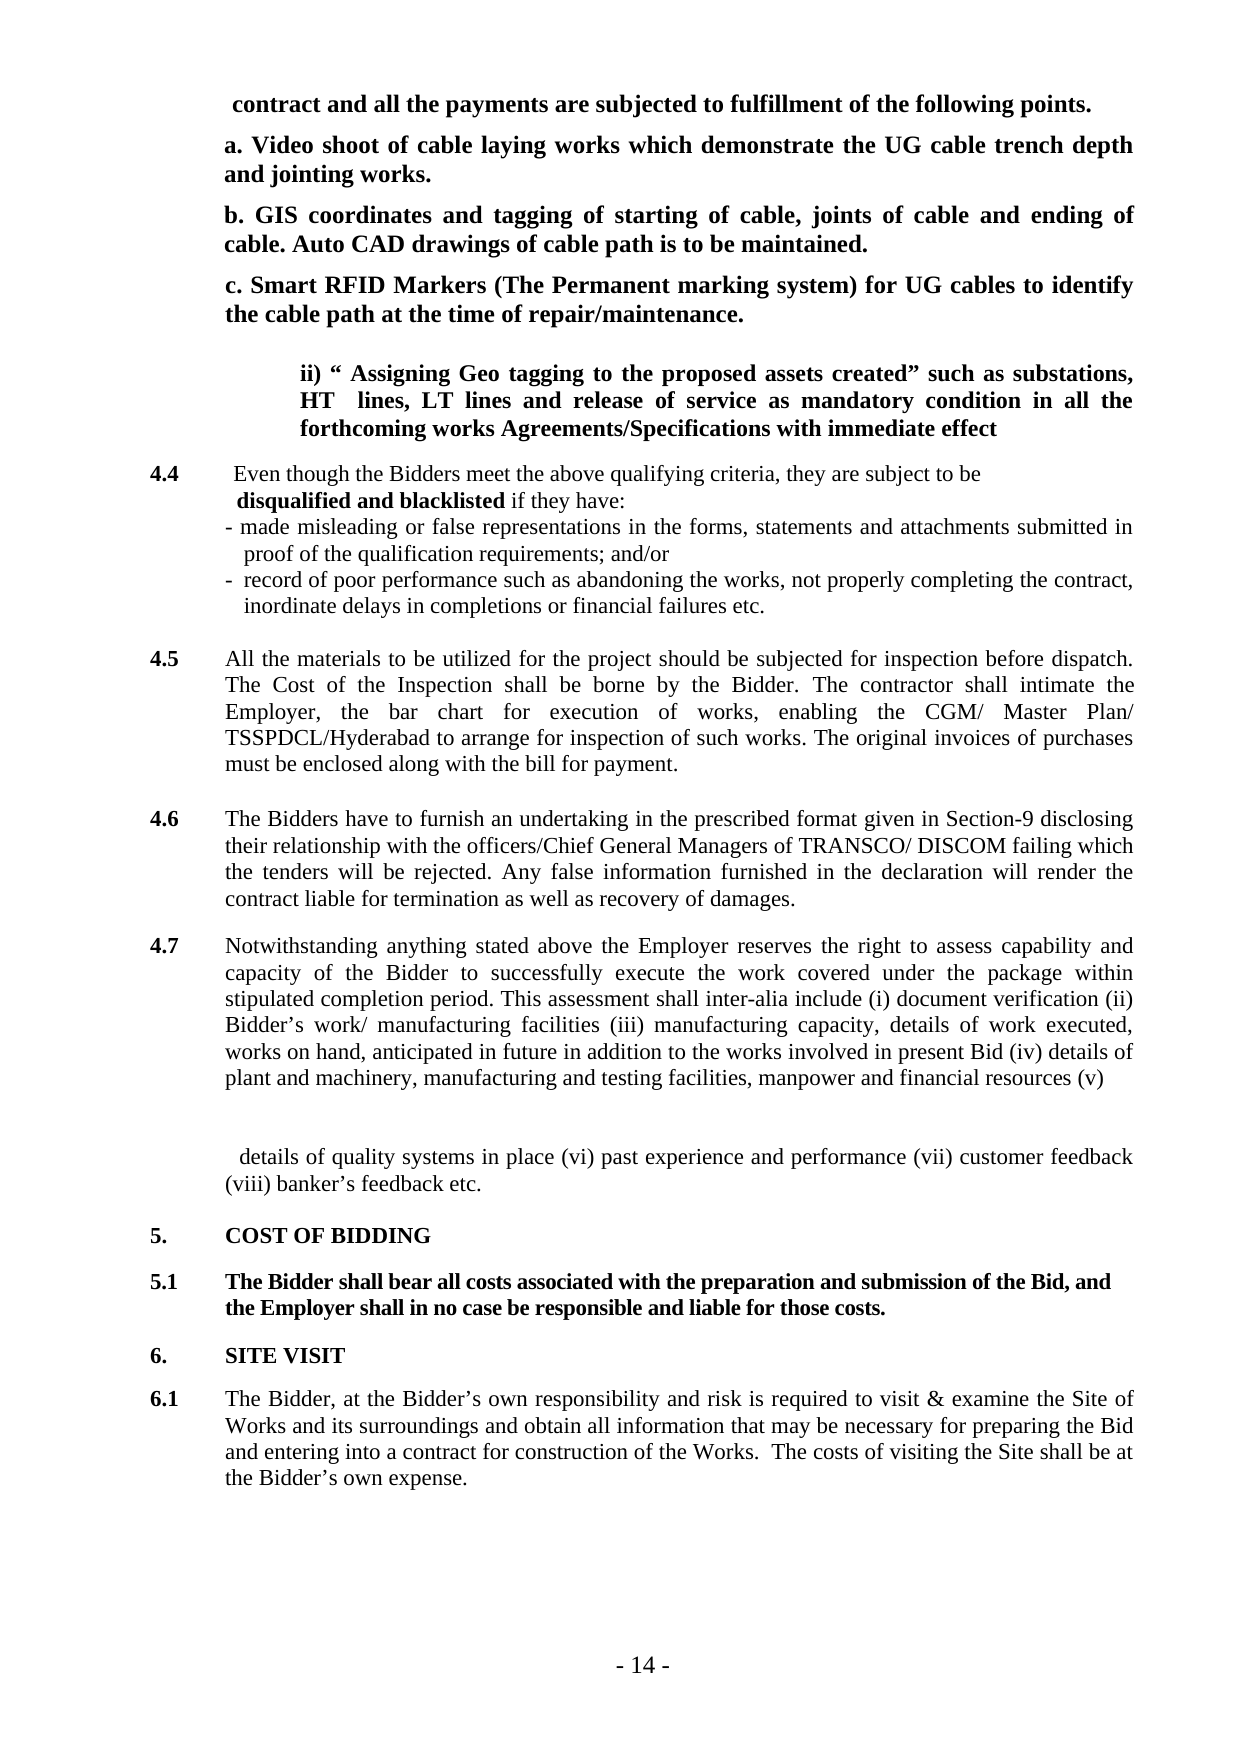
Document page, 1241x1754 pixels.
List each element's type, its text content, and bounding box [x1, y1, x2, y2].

text 5.1 The Bidder shall bear all costs associated with the preparation and submission of the Bid, and the Employer shall in no case be responsible and liable for those costs. [150, 1268, 1135, 1321]
text 4.6 The Bidders have to furnish an undertaking in the prescribed format given in Section-9 disclosing their relationship with the officers/Chief General Managers of TRANSCO/ DISCOM failing which the tenders will be rejected. Any false information furnished in the declaration will render the contract liable for termination as well as recovery of damages. [150, 806, 1135, 911]
text details of quality systems in place (vi) past experience and performance (vii) customer feedback (viii) banker’s feedback etc. [150, 1143, 1135, 1196]
text 4.7 Notwithstanding anything stated above the Employer reserves the right to assess capability and capacity of the Bidder to successfully execute the work covered under the package within stipulated completion period. This assessment shall inter-alia include (i) document verification (ii) Bidder’s work/ manufacturing facilities (iii) manufacturing capacity, details of work executed, works on hand, anticipated in future in addition to the works involved in present Bid (iv) details of plant and machinery, manufacturing and testing facilities, manpower and financial resources (v) [150, 932, 1135, 1091]
text disqualified and blacklisted if they have: [150, 487, 1135, 513]
text ii) “ Assigning Geo tagging to the proposed assets created” such as substations, HT lines, LT lines and release of service as mandatory condition in all the forthcoming works Agreements/Specifications with immediate effect [300, 358, 1135, 441]
list Even though the Bidders meet the above qualifying criteria, they are subject to be [150, 461, 1135, 487]
text c. Smart RFID Markers (The Permanent marking system) for UG cables to identify the cable path at the time of repair/maintenance. [225, 270, 1135, 327]
list record of poor performance such as abandoning the works, not properly completing the contract, inordinate delays in completions or financial failures etc. [225, 566, 1135, 619]
text a. Video shoot of cable laying works which demonstrate the UG cable trench depth and jointing works. [224, 130, 1135, 187]
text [232, 89, 1135, 117]
text 5. COST OF BIDDING [150, 1222, 1135, 1249]
text 6.1 The Bidder, at the Bidder’s own responsibility and risk is required to visit & examine the Site of Works and its surroundings and obtain all information that may be necessary for preparing the Bid and entering into a contract for construction of the Works. The costs of visiting the Site shall be at the Bidder’s own expense. [150, 1385, 1135, 1491]
text - made misleading or false representations in the forms, statements and attachments submitted in proof of the qualification requirements; and/or [225, 513, 1135, 566]
text 6. SITE VISIT [150, 1342, 1135, 1368]
text 4.5 All the materials to be utilized for the project should be subjected for inspection before dispatch. The Cost of the Inspection shall be borne by the Bidder. The contractor shall intimate the Employer, the bar chart for execution of works, enabling the CGM/ Master Plan/ TSSPDCL/Hyderabad to arrange for inspection of such works. The original invoices of purchases must be enclosed along with the bill for payment. [150, 645, 1135, 777]
text b. GIS coordinates and tagging of starting of cable, joints of cable and ending of cable. Auto CAD drawings of cable path is to be maintained. [224, 200, 1135, 257]
